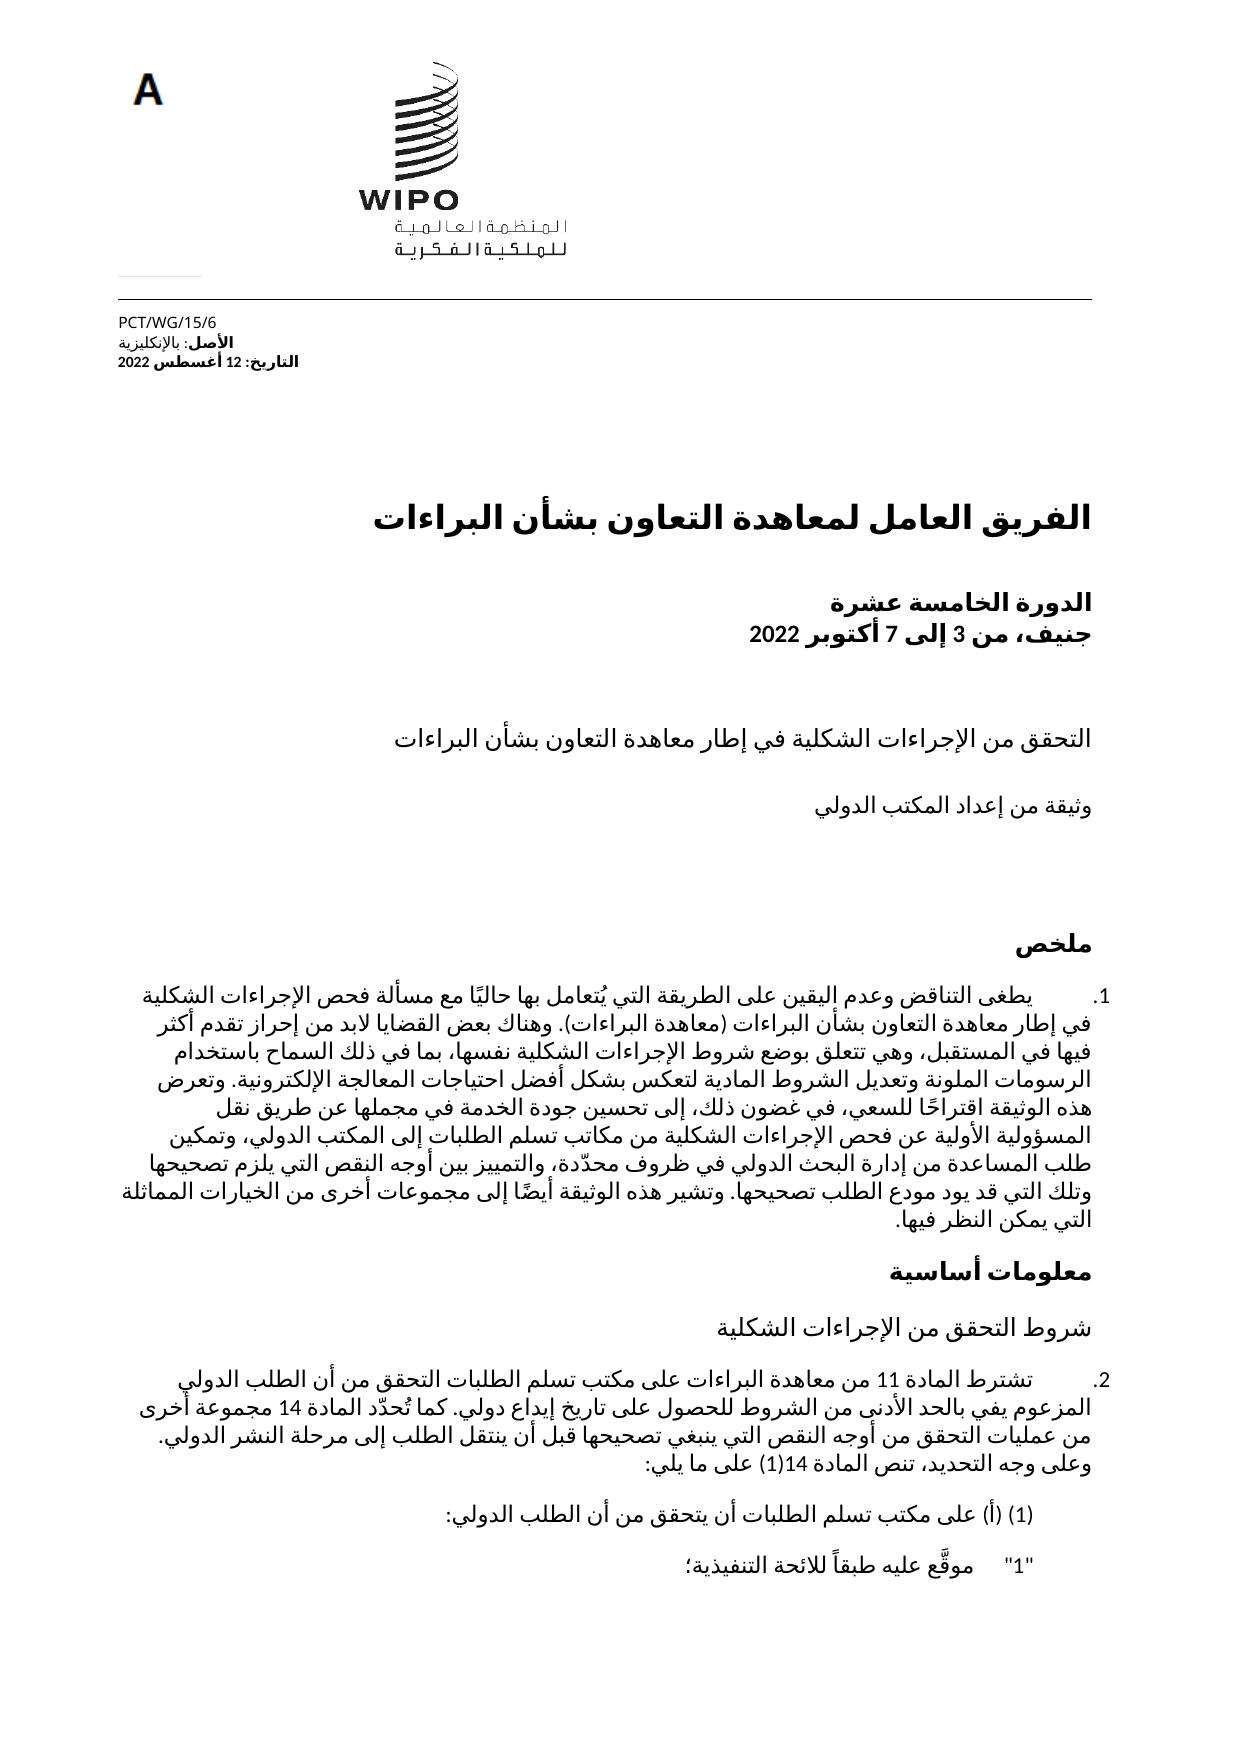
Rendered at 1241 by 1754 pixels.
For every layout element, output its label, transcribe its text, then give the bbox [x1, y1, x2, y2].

text PCT/WG/15/6 [118, 312, 1092, 333]
subtitle معلومات أساسية [118, 1256, 1092, 1287]
subtitle ملخص [118, 928, 1092, 958]
picture [118, 58, 203, 278]
list "1" موقَّع عليه طبقاً للائحة التنفيذية؛ [118, 1551, 1033, 1579]
text التحقق من الإجراءات الشكلية في إطار معاهدة التعاون بشأن البراءات [118, 723, 1092, 754]
text جنيف، من 3 إلى 7 أكتوبر 2022 [118, 618, 1092, 648]
subtitle الفريق العامل لمعاهدة التعاون بشأن البراءات [118, 497, 1092, 537]
picture [356, 58, 574, 267]
text الدورة الخامسة عشرة [118, 587, 1092, 618]
list (1) (أ) على مكتب تسلم الطلبات أن يتحقق من أن الطلب الدولي: [118, 1500, 1033, 1528]
text وثيقة من إعداد المكتب الدولي [118, 791, 1092, 819]
text الأصل: بالإنكليزية [118, 333, 1092, 353]
text التاريخ: 12 أغسطس 2022 [118, 353, 1092, 372]
subtitle شروط التحقق من الإجراءات الشكلية [118, 1312, 1092, 1342]
text يطغى التناقض وعدم اليقين على الطريقة التي يُتعامل بها حاليًا مع مسألة فحص الإجراءات الشكلية في إطار معاهدة التعاون بشأن البراءات (معاهدة البراءات). وهناك بعض القضايا لابد من إحراز تقدم أكثر فيها في المستقبل، وهي تتعلق بوضع شروط الإجراءات الشكلية نفسها، بما في ذلك السماح باستخدام الرسومات الملونة وتعديل الشروط المادية لتعكس بشكل أفضل احتياجات المعالجة الإلكترونية. وتعرض هذه الوثيقة اقتراحًا للسعي، في غضون ذلك، إلى تحسين جودة الخدمة في مجملها عن طريق نقل المسؤولية الأولية عن فحص الإجراءات الشكلية من مكاتب تسلم الطلبات إلى المكتب الدولي، وتمكين طلب المساعدة من إدارة البحث الدولي في ظروف محدّدة، والتمييز بين أوجه النقص التي يلزم تصحيحها وتلك التي قد يود مودع الطلب تصحيحها. وتشير هذه الوثيقة أيضًا إلى مجموعات أخرى من الخيارات المماثلة التي يمكن النظر فيها. [118, 981, 1092, 1233]
text تشترط المادة 11 من معاهدة البراءات على مكتب تسلم الطلبات التحقق من أن الطلب الدولي المزعوم يفي بالحد الأدنى من الشروط للحصول على تاريخ إيداع دولي. كما تُحدّد المادة 14 مجموعة أخرى من عمليات التحقق من أوجه النقص التي ينبغي تصحيحها قبل أن ينتقل الطلب إلى مرحلة النشر الدولي. وعلى وجه التحديد، تنص المادة 14(1) على ما يلي: [118, 1365, 1092, 1477]
